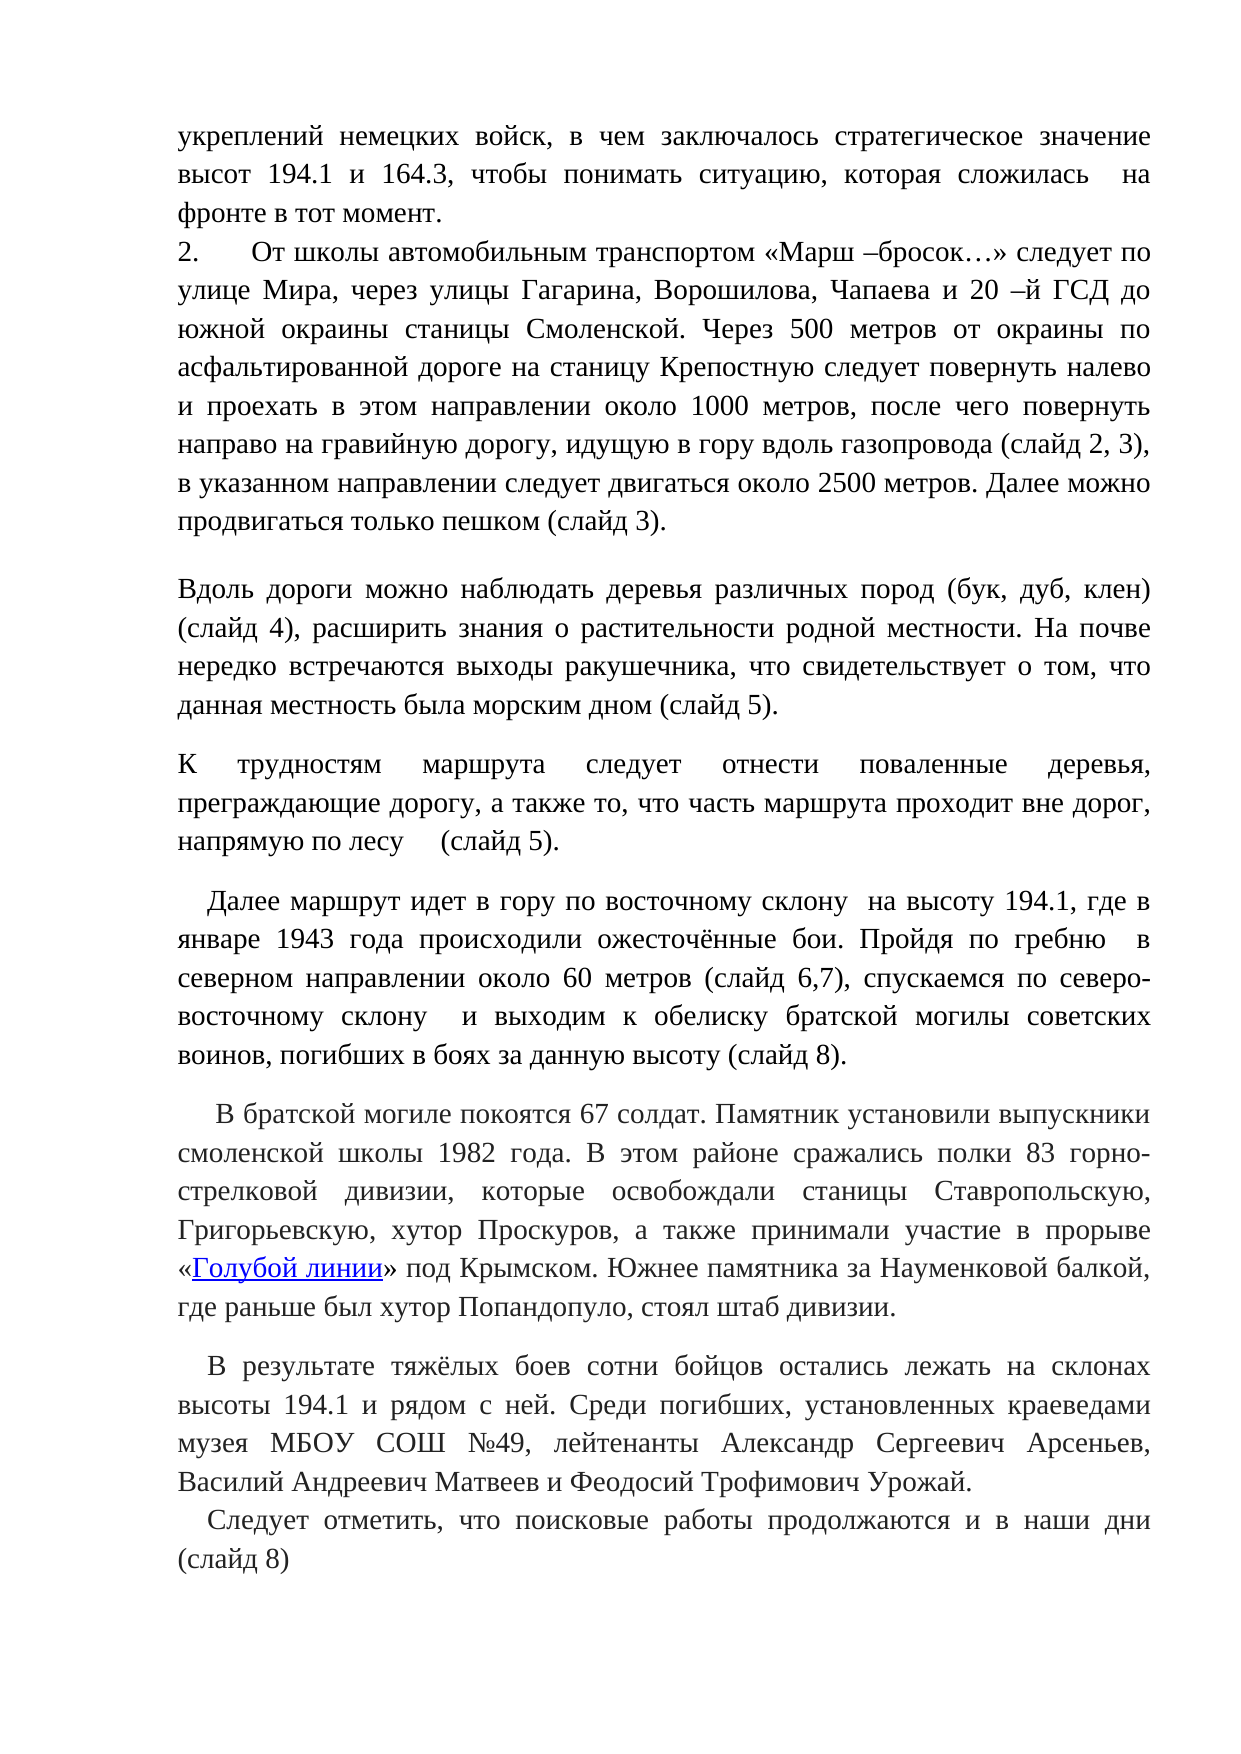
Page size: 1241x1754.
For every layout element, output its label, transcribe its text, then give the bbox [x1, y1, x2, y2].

text К трудностям маршрута следует отнести поваленные деревья, преграждающие дорогу, а также то, что часть маршрута проходит вне дорог, напрямую по лесу (слайд 5). [177, 746, 1152, 857]
text В братской могиле покоятся 67 солдат. Памятник установили выпускники смоленской школы 1982 года. В этом районе сражались полки 83 горно-стрелковой дивизии, которые освобождали станицы Ставропольскую, Григорьевскую, хутор Проскуров, а также принимали участие в прорыве «Голубой линии» под Крымском. Южнее памятника за Науменковой балкой, где раньше был хутор Попандопуло, стоял штаб дивизии. [177, 1096, 1152, 1322]
text В результате тяжёлых боев сотни бойцов остались лежать на склонах высоты 194.1 и рядом с ней. Среди погибших, установленных краеведами музея МБОУ СОШ №49, лейтенанты Александр Сергеевич Арсеньев, Василий Андреевич Матвеев и Феодосий Трофимович Урожай. [177, 1348, 1152, 1497]
text Следует отметить, что поисковые работы продолжаются и в наши дни (слайд 8) [177, 1502, 1152, 1574]
text Далее маршрут идет в гору по восточному склону на высоту 194.1, где в январе 1943 года происходили ожесточённые бои. Пройдя по гребню в северном направлении около 60 метров (слайд 6,7), спускаемся по северо- восточному склону и выходим к обелиску братской могилы советских воинов, погибших в боях за данную высоту (слайд 8). [177, 883, 1152, 1070]
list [177, 118, 1152, 229]
text Вдоль дороги можно наблюдать деревья различных пород (бук, дуб, клен) (слайд 4), расширить знания о растительности родной местности. На почве нередко встречаются выходы ракушечника, что свидетельствует о том, что данная местность была морским дном (слайд 5). [177, 571, 1152, 720]
list От школы автомобильным транспортом «Марш –бросок…» следует по улице Мира, через улицы Гагарина, Ворошилова, Чапаева и 20 –й ГСД до южной окраины станицы Смоленской. Через 500 метров от окраины по асфальтированной дороге на станицу Крепостную следует повернуть налево и проехать в этом направлении около 1000 метров, после чего повернуть направо на гравийную дорогу, идущую в гору вдоль газопровода (слайд 2, 3), в указанном направлении следует двигаться около 2500 метров. Далее можно продвигаться только пешком (слайд 3). [177, 234, 1152, 537]
